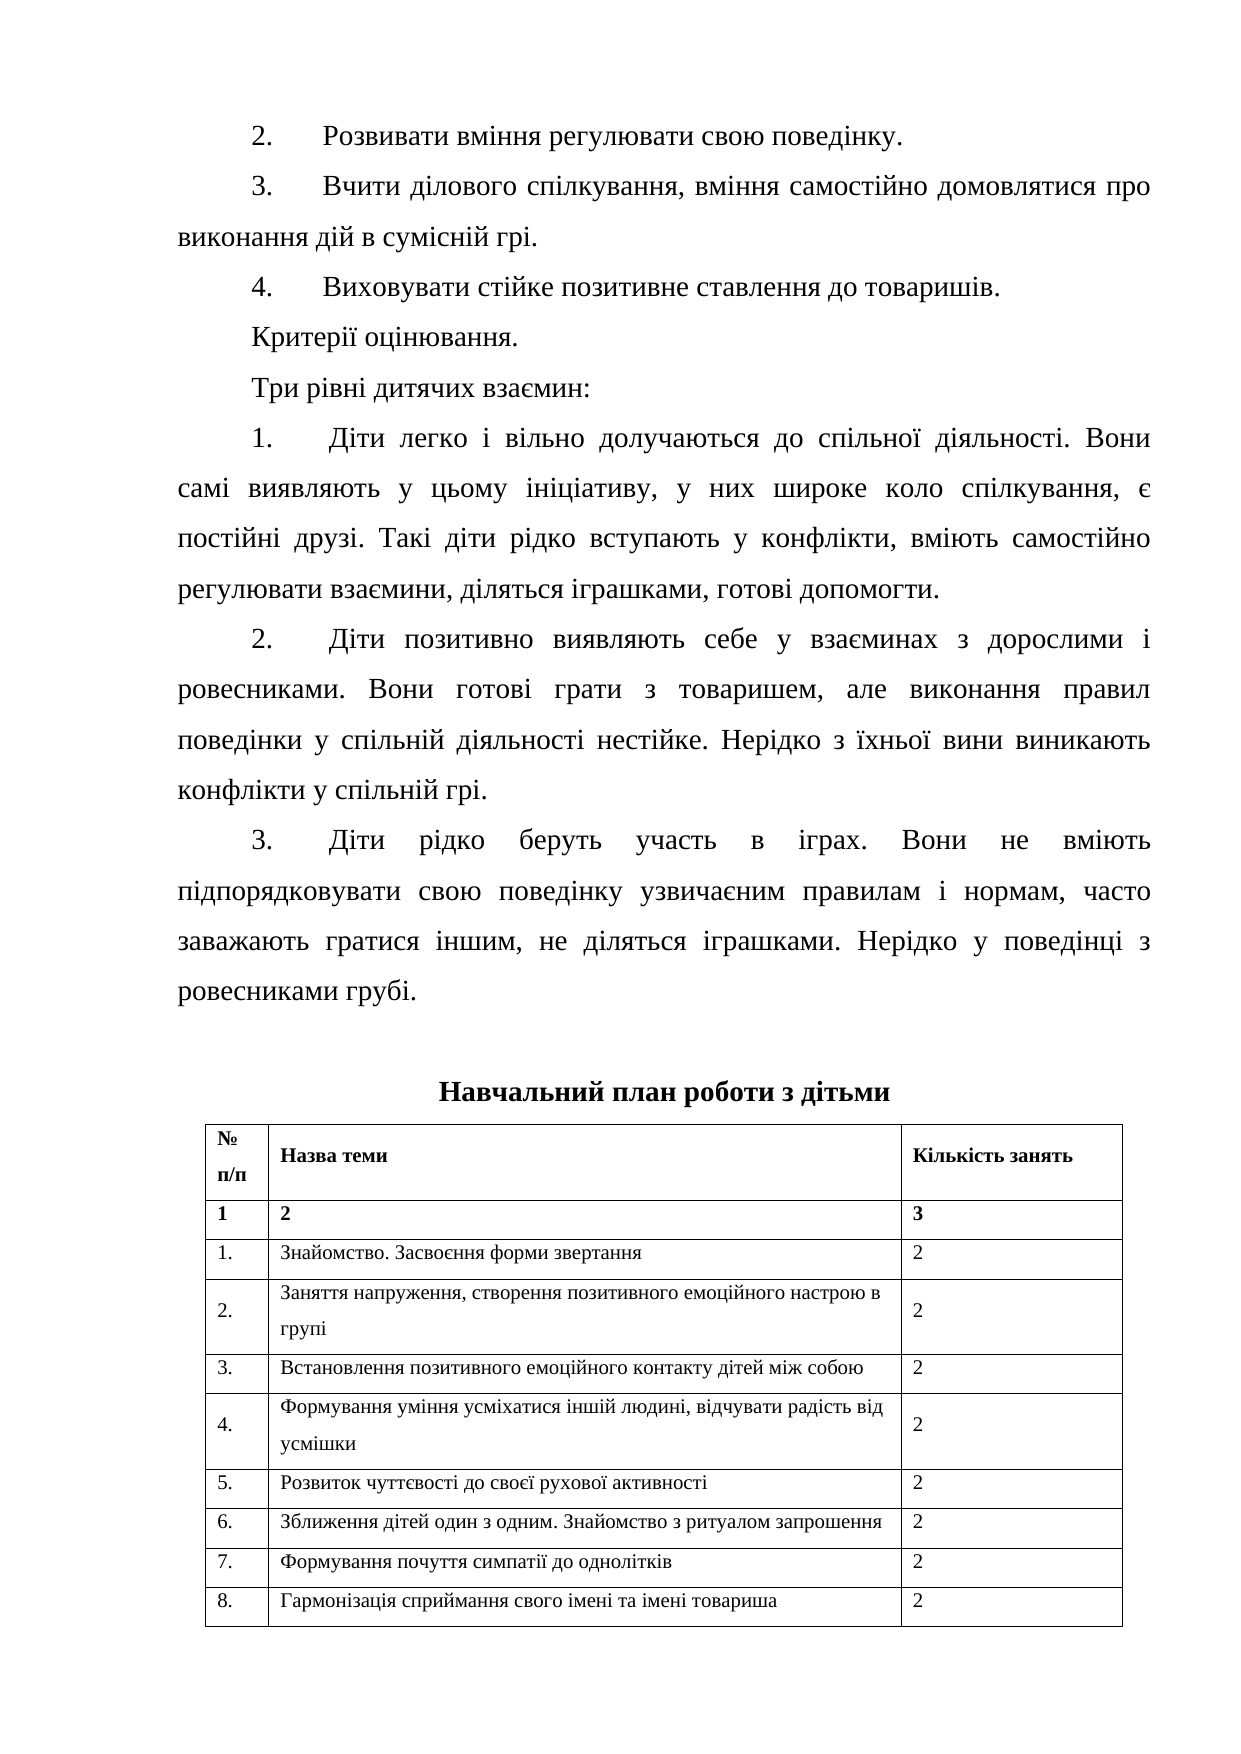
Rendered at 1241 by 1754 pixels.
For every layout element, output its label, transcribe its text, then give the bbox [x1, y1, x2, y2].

text Три рівні дитячих взаємин: [177, 370, 1152, 403]
table_cell Розвиток чуттєвості до своєї рухової активності [269, 1470, 901, 1508]
table_cell 2 [902, 1394, 1122, 1469]
list Діти легко і вільно долучаються до спільної діяльності. Вони самі виявляють у цьому ініціативу, у них широке коло спілкування, є постійні друзі. Такі діти рідко вступають у конфлікти, вміють самостійно регулювати взаємини, діляться іграшками, готові допомогти. [177, 420, 1152, 604]
list Розвивати вміння регулювати свою поведінку. [177, 118, 1152, 152]
table_cell 2 [902, 1470, 1122, 1508]
table_cell 3. [206, 1355, 268, 1393]
table_cell 2. [206, 1280, 268, 1354]
table_cell Формування уміння усміхатися іншій людині, відчувати радість від усмішки [269, 1394, 901, 1469]
table_header Назва теми [269, 1125, 901, 1200]
table_cell 2 [902, 1355, 1122, 1393]
table_cell 5. [206, 1470, 268, 1508]
table_cell 3 [902, 1201, 1122, 1239]
table_cell 2 [902, 1509, 1122, 1547]
table_cell 7. [206, 1549, 268, 1587]
table_cell 6. [206, 1509, 268, 1547]
list Виховувати стійке позитивне ставлення до товаришів. [177, 269, 1152, 303]
list Діти рідко беруть участь в іграх. Вони не вміють підпорядковувати свою поведінку узвичаєним правилам і нормам, часто заважають гратися іншим, не діляться іграшками. Нерідко у поведінці з ровесниками грубі. [177, 822, 1152, 1007]
table_header Кількість занять [902, 1125, 1122, 1200]
table_cell Гармонізація сприймання свого імені та імені товариша [269, 1588, 901, 1626]
table_cell Заняття напруження, створення позитивного емоційного настрою в групі [269, 1280, 901, 1354]
table_cell Зближення дітей один з одним. Знайомство з ритуалом запрошення [269, 1509, 901, 1547]
table_cell 2 [902, 1280, 1122, 1354]
table_cell 1 [206, 1201, 268, 1239]
table_cell 1. [206, 1240, 268, 1278]
table_cell Формування почуття симпатії до однолітків [269, 1549, 901, 1587]
text Критерії оцінювання. [177, 319, 1152, 353]
list Діти позитивно виявляють себе у взаєминах з дорослими і ровесниками. Вони готові грати з товаришем, але виконання правил поведінки у спільній діяльності нестійке. Нерідко з їхньої вини виникають конфлікти у спільній грі. [177, 621, 1152, 806]
table_cell 8. [206, 1588, 268, 1626]
table_cell 2 [269, 1201, 901, 1239]
table_cell Знайомство. Засвоєння форми звертання [269, 1240, 901, 1278]
table_cell Встановлення позитивного емоційного контакту дітей між собою [269, 1355, 901, 1393]
table_cell 2 [902, 1549, 1122, 1587]
table_header № п/п [206, 1125, 268, 1200]
table_cell 2 [902, 1588, 1122, 1626]
table_cell 2 [902, 1240, 1122, 1278]
list Вчити ділового спілкування, вміння самостійно домовлятися про виконання дій в сумісній грі. [177, 168, 1152, 252]
text Навчальний план роботи з дітьми [177, 1074, 1152, 1108]
table_cell 4. [206, 1394, 268, 1469]
